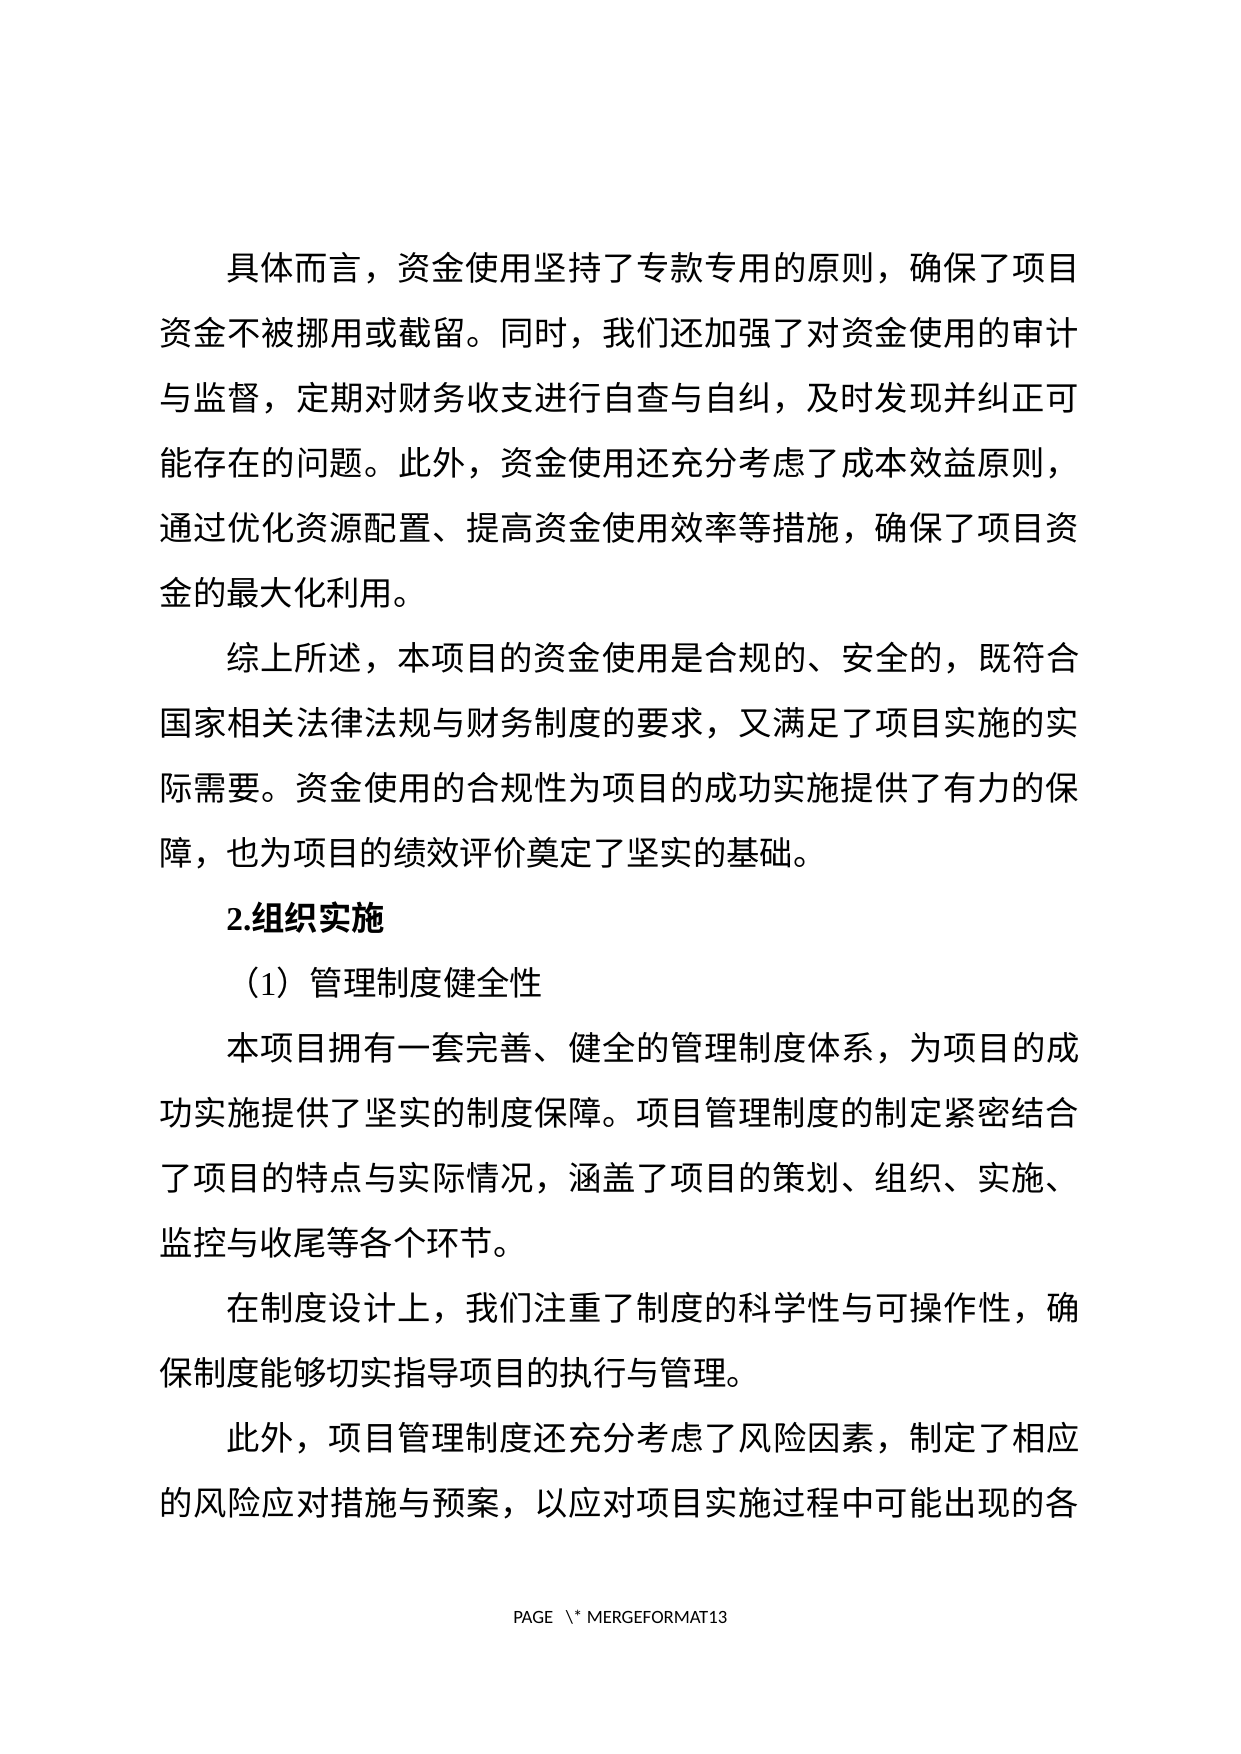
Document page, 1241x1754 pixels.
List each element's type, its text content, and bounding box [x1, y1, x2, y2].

text 2.组织实施 [159, 883, 1081, 948]
text （1）管理制度健全性 [159, 948, 1081, 1013]
text 在制度设计上，我们注重了制度的科学性与可操作性，确保制度能够切实指导项目的执行与管理。 [159, 1273, 1081, 1403]
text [159, 1403, 1081, 1533]
text 本项目拥有一套完善、健全的管理制度体系，为项目的成功实施提供了坚实的制度保障。项目管理制度的制定紧密结合了项目的特点与实际情况，涵盖了项目的策划、组织、实施、监控与收尾等各个环节。 [159, 1013, 1081, 1273]
text 综上所述，本项目的资金使用是合规的、安全的，既符合国家相关法律法规与财务制度的要求，又满足了项目实施的实际需要。资金使用的合规性为项目的成功实施提供了有力的保障，也为项目的绩效评价奠定了坚实的基础。 [159, 623, 1081, 883]
text 具体而言，资金使用坚持了专款专用的原则，确保了项目资金不被挪用或截留。同时，我们还加强了对资金使用的审计与监督，定期对财务收支进行自查与自纠，及时发现并纠正可能存在的问题。此外，资金使用还充分考虑了成本效益原则，通过优化资源配置、提高资金使用效率等措施，确保了项目资金的最大化利用。 [159, 233, 1081, 623]
